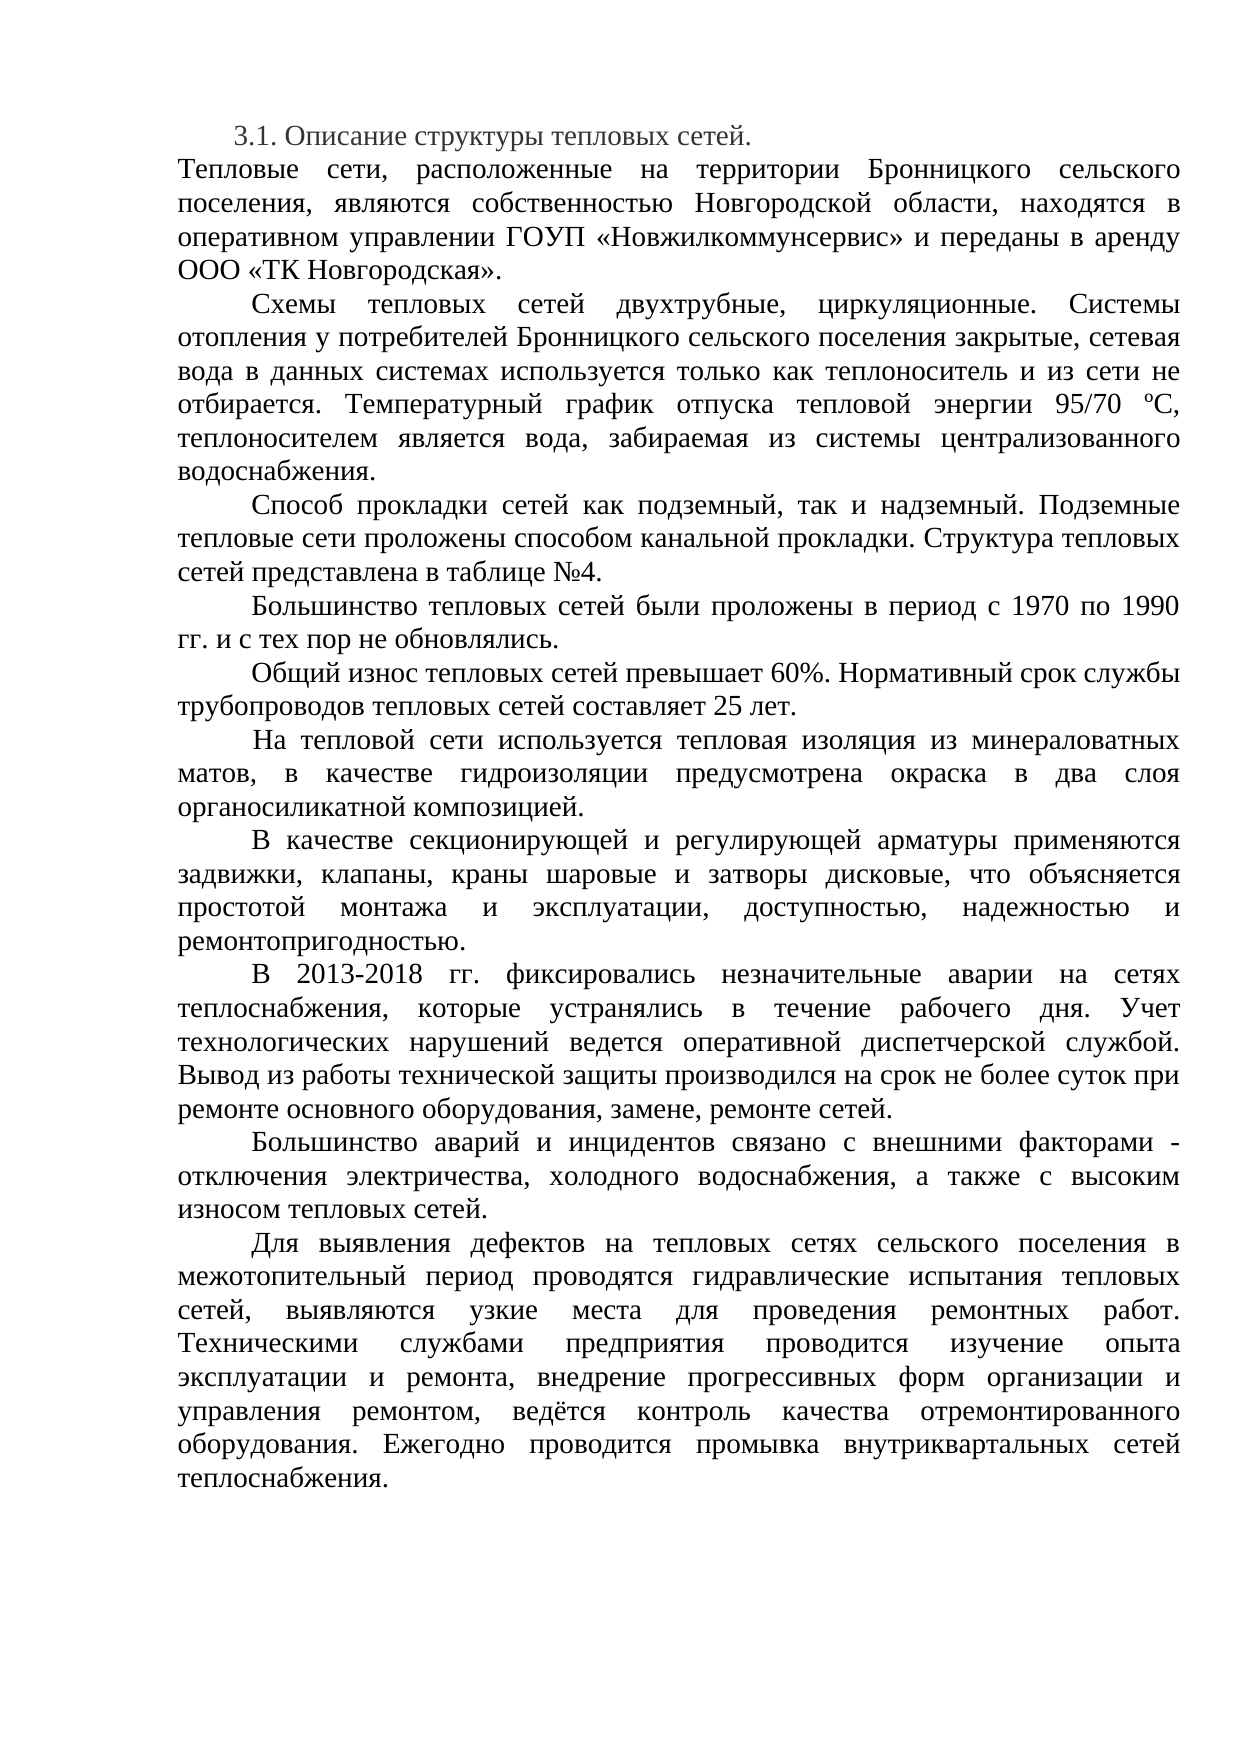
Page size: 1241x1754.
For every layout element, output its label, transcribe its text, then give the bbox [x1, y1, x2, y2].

text На тепловой сети используется тепловая изоляция из минераловатных матов, в качестве гидроизоляции предусмотрена окраска в два слоя органосиликатной композицией. [177, 722, 1181, 822]
text Для выявления дефектов на тепловых сетях сельского поселения в межотопительный период проводятся гидравлические испытания тепловых сетей, выявляются узкие места для проведения ремонтных работ. Техническими службами предприятия проводится изучение опыта эксплуатации и ремонта, внедрение прогрессивных форм организации и управления ремонтом, ведётся контроль качества отремонтированного оборудования. Ежегодно проводится промывка внутриквартальных сетей теплоснабжения. [177, 1225, 1181, 1493]
text Тепловые сети, расположенные на территории Бронницкого сельского поселения, являются собственностью Новгородской области, находятся в оперативном управлении ГОУП «Новжилкоммунсервис» и переданы в аренду ООО «ТК Новгородская». [177, 152, 1181, 286]
text В 2013-2018 гг. фиксировались незначительные аварии на сетях теплоснабжения, которые устранялись в течение рабочего дня. Учет технологических нарушений ведется оперативной диспетчерской службой. Вывод из работы технической защиты производился на срок не более суток при ремонте основного оборудования, замене, ремонте сетей. [177, 957, 1181, 1124]
text Большинство тепловых сетей были проложены в период с 1970 по 1990 гг. и с тех пор не обновлялись. [177, 588, 1181, 655]
text Общий износ тепловых сетей превышает 60%. Нормативный срок службы трубопроводов тепловых сетей составляет 25 лет. [177, 655, 1181, 722]
text Способ прокладки сетей как подземный, так и надземный. Подземные тепловые сети проложены способом канальной прокладки. Структура тепловых сетей представлена в таблице №4. [177, 487, 1181, 588]
text Схемы тепловых сетей двухтрубные, циркуляционные. Системы отопления у потребителей Бронницкого сельского поселения закрытые, сетевая вода в данных системах используется только как теплоноситель и из сети не отбирается. Температурный график отпуска тепловой энергии 95/70 ºС, теплоносителем является вода, забираемая из системы централизованного водоснабжения. [177, 286, 1181, 487]
text Большинство аварий и инцидентов связано с внешними факторами - отключения электричества, холодного водоснабжения, а также с высоким износом тепловых сетей. [177, 1124, 1181, 1225]
text В качестве секционирующей и регулирующей арматуры применяются задвижки, клапаны, краны шаровые и затворы дисковые, что объясняется простотой монтажа и эксплуатации, доступностью, надежностью и ремонтопригодностью. [177, 822, 1181, 957]
subtitle 3.1. Описание структуры тепловых сетей. [233, 118, 1181, 152]
